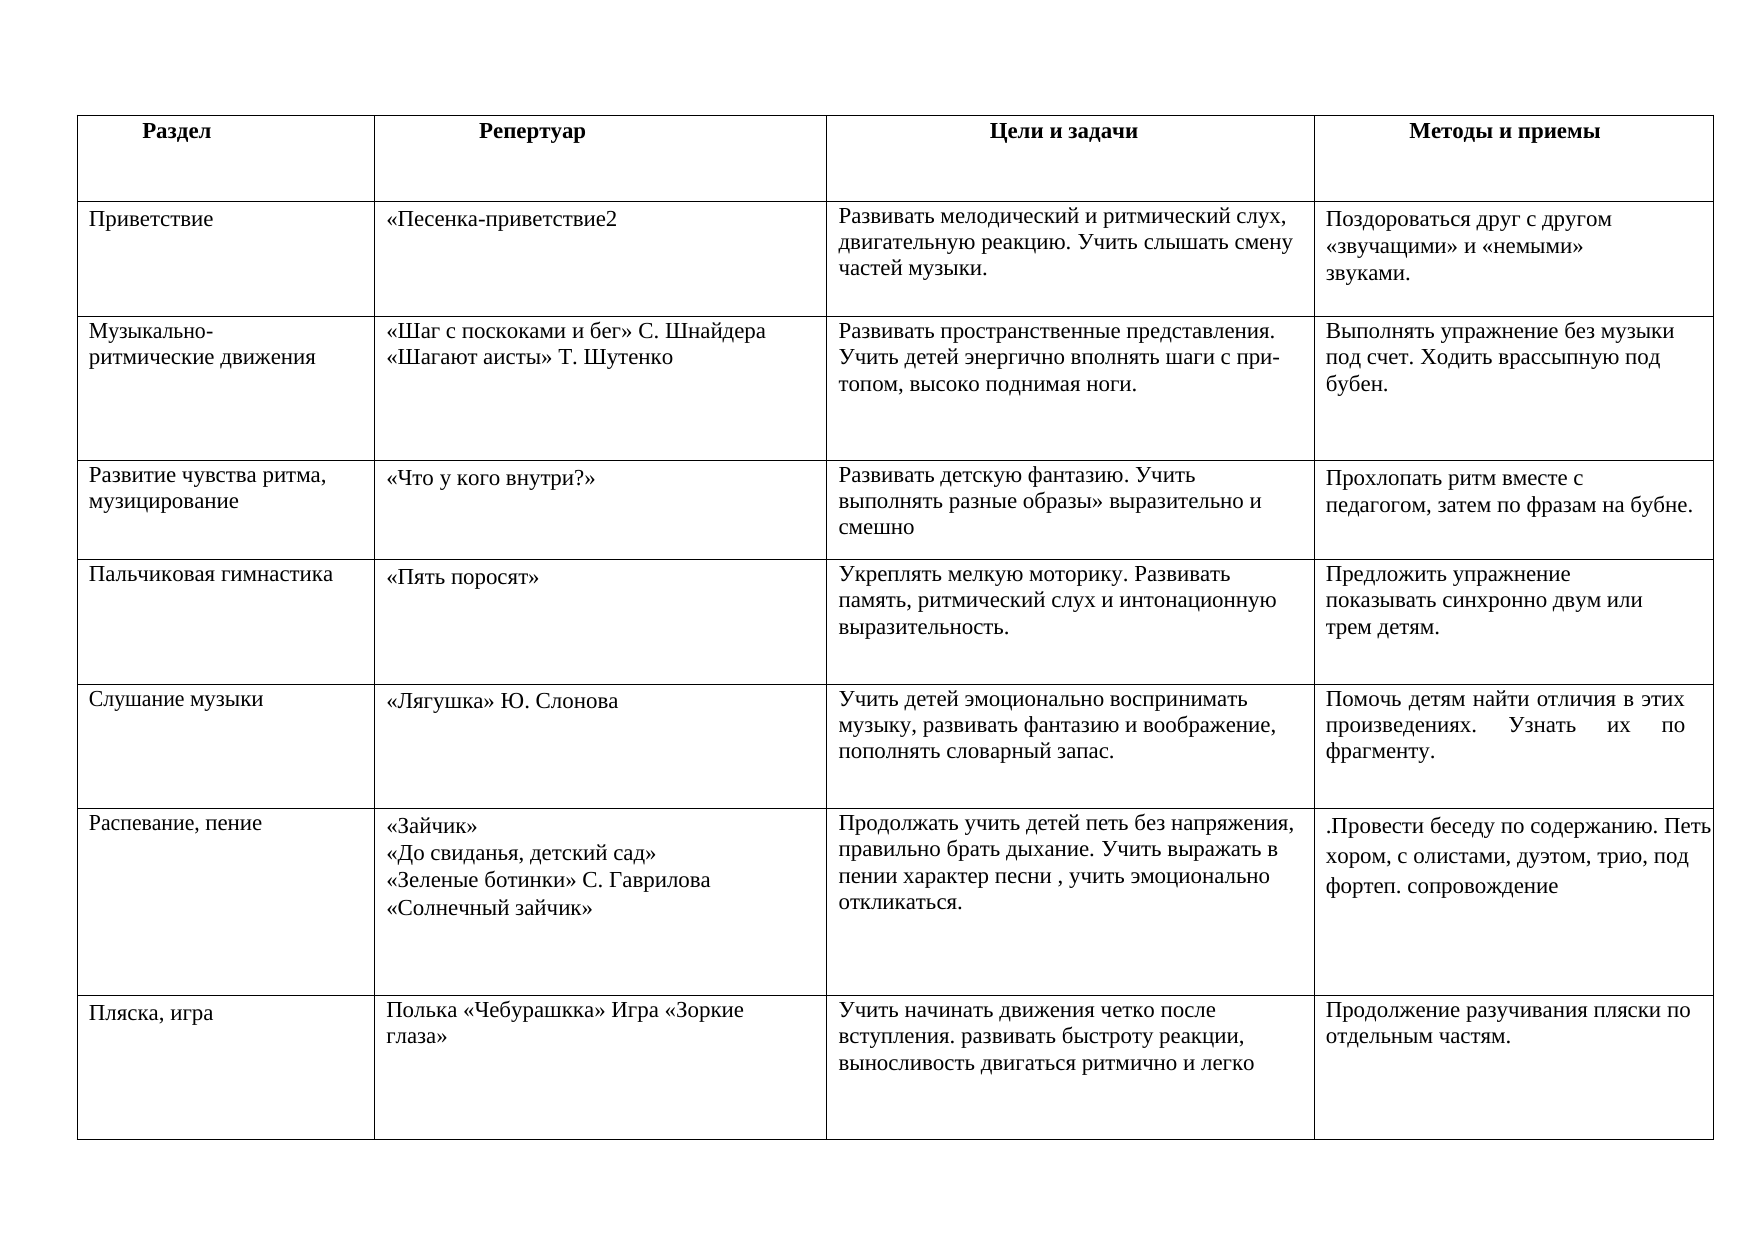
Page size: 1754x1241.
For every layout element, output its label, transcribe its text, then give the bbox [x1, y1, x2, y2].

table_cell Укреплять мелкую моторику. Развивать память, ритмический слух и интонационную выразительность. [827, 560, 1314, 684]
table_cell Развивать детскую фантазию. Учить выполнять разные образы» выразительно и смешно [827, 461, 1314, 559]
table_cell Развивать мелодический и ритмический слух, двигательную реакцию. Учить слышать смену частей музыки. [827, 202, 1314, 316]
table_cell «Шаг с поскоками и бег» С. Шнайдера «Шагают аисты» Т. Шутенко [375, 317, 826, 460]
table_header Раздел [78, 116, 374, 201]
table_cell Распевание, пение [78, 809, 374, 995]
table_cell Музыкально- ритмические движения [78, 317, 374, 460]
table_cell Продолжать учить детей петь без напряжения, правильно брать дыхание. Учить выражать в пении характер песни , учить эмоционально откликаться. [827, 809, 1314, 995]
table_cell Прохлопать ритм вместе с педагогом, затем по фразам на бубне. [1315, 461, 1713, 559]
table_cell Слушание музыки [78, 685, 374, 808]
table_cell «Зайчик» «До свиданья, детский сад» «Зеленые ботинки» С. Гаврилова «Солнечный зайчик» [375, 809, 826, 995]
table_header Методы и приемы [1315, 116, 1713, 201]
table_cell Приветствие [78, 202, 374, 316]
table_cell Учить начинать движения четко после вступления. развивать быстроту реакции, выносливость двигаться ритмично и легко [827, 996, 1314, 1139]
table_cell «Песенка-приветствие2 [375, 202, 826, 316]
table_cell Пальчиковая гимнастика [78, 560, 374, 684]
table_cell Выполнять упражнение без музыки под счет. Ходить врассыпную под бубен. [1315, 317, 1713, 460]
table_cell «Что у кого внутри?» [375, 461, 826, 559]
table_cell «Пять поросят» [375, 560, 826, 684]
table_cell Продолжение разучивания пляски по отдельным частям. [1315, 996, 1713, 1139]
table_cell .Провести беседу по содержанию. Петь хором, с олистами, дуэтом, трио, под фортеп. сопровождение [1315, 809, 1713, 995]
table_cell Развитие чувства ритма, музицирование [78, 461, 374, 559]
table_cell Полька «Чебурашкка» Игра «Зоркие глаза» [375, 996, 826, 1139]
table_cell Поздороваться друг с другом «звучащими» и «немыми» звуками. [1315, 202, 1713, 316]
table_cell «Лягушка» Ю. Слонова [375, 685, 826, 808]
table_header Репертуар [375, 116, 826, 201]
table_cell Помочь детям найти отличия в этих произведениях. Узнать их по фрагменту. [1315, 685, 1713, 808]
table_cell Предложить упражнение показывать синхронно двум или трем детям. [1315, 560, 1713, 684]
table_cell Учить детей эмоционально воспринимать музыку, развивать фантазию и воображение, пополнять словарный запас. [827, 685, 1314, 808]
table_cell Пляска, игра [78, 996, 374, 1139]
table_header Цели и задачи [827, 116, 1314, 201]
table_cell Развивать пространственные представления. Учить детей энергично вполнять шаги с при-топом, высоко поднимая ноги. [827, 317, 1314, 460]
